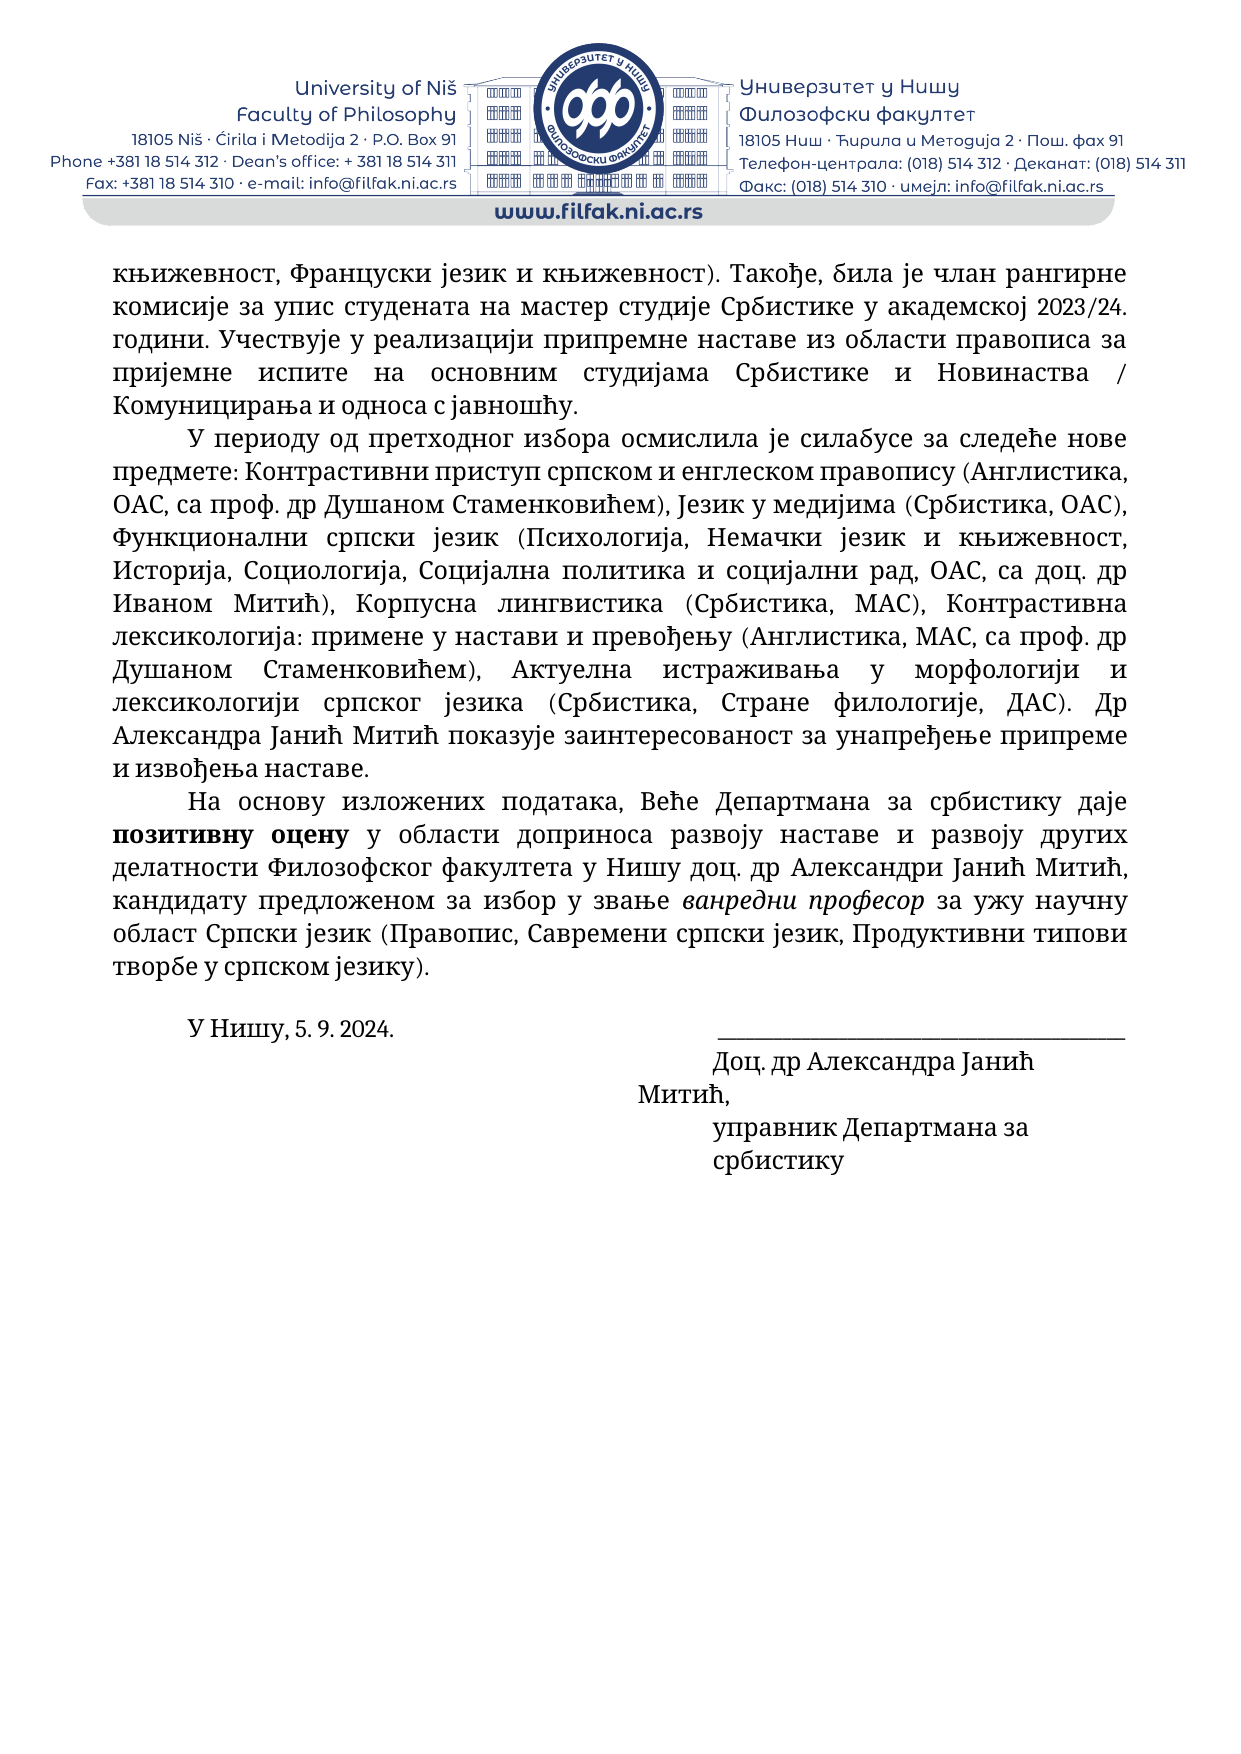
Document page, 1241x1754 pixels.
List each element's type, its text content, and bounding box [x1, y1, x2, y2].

text У периоду од претходног избора осмислила је силабусе за следеће нове предмете: Контрастивни приступ српском и енглеском правопису (Англистика, ОАС, са проф. др Душаном Стаменковићем), Језик у медијима (Србистика, ОАС), Функционални српски језик (Психологија, Немачки језик и књижевност, Историја, Социологија, Социјална политика и социјални рад, ОАС, са доц. др Иваном Митић), Корпусна лингвистика (Србистика, МАС), Контрастивна лексикологија: примене у настави и превођењу (Англистика, МАС, са проф. др Душаном Стаменковићем), Актуелна истраживања у морфологији и лексикологији српског језика (Србистика, Стране филологије, ДАС). Др Александра Јанић Митић показује заинтересованост за унапређење припреме и извођења наставе. [112, 425, 1128, 784]
picture [29, 41, 1211, 227]
text управник Департмана за србистику [712, 1114, 1128, 1176]
text У Нишу, 5. 9. 2024. ____________________________________________ [112, 1015, 1128, 1044]
text На основу изложених података, Веће Департмана за србистику даје позитивну оцену у области доприноса развоју наставе и развоју других делатности Филозофског факултета у Нишу доц. др Александри Јанић Митић, кандидату предложеном за избор у звање ванредни професор за ужу научну област Српски језик (Правопис, Савремени српски језик, Продуктивни типови творбе у српском језику). [112, 788, 1128, 982]
text Доц. др Александра Јанић Митић, [637, 1048, 1128, 1110]
